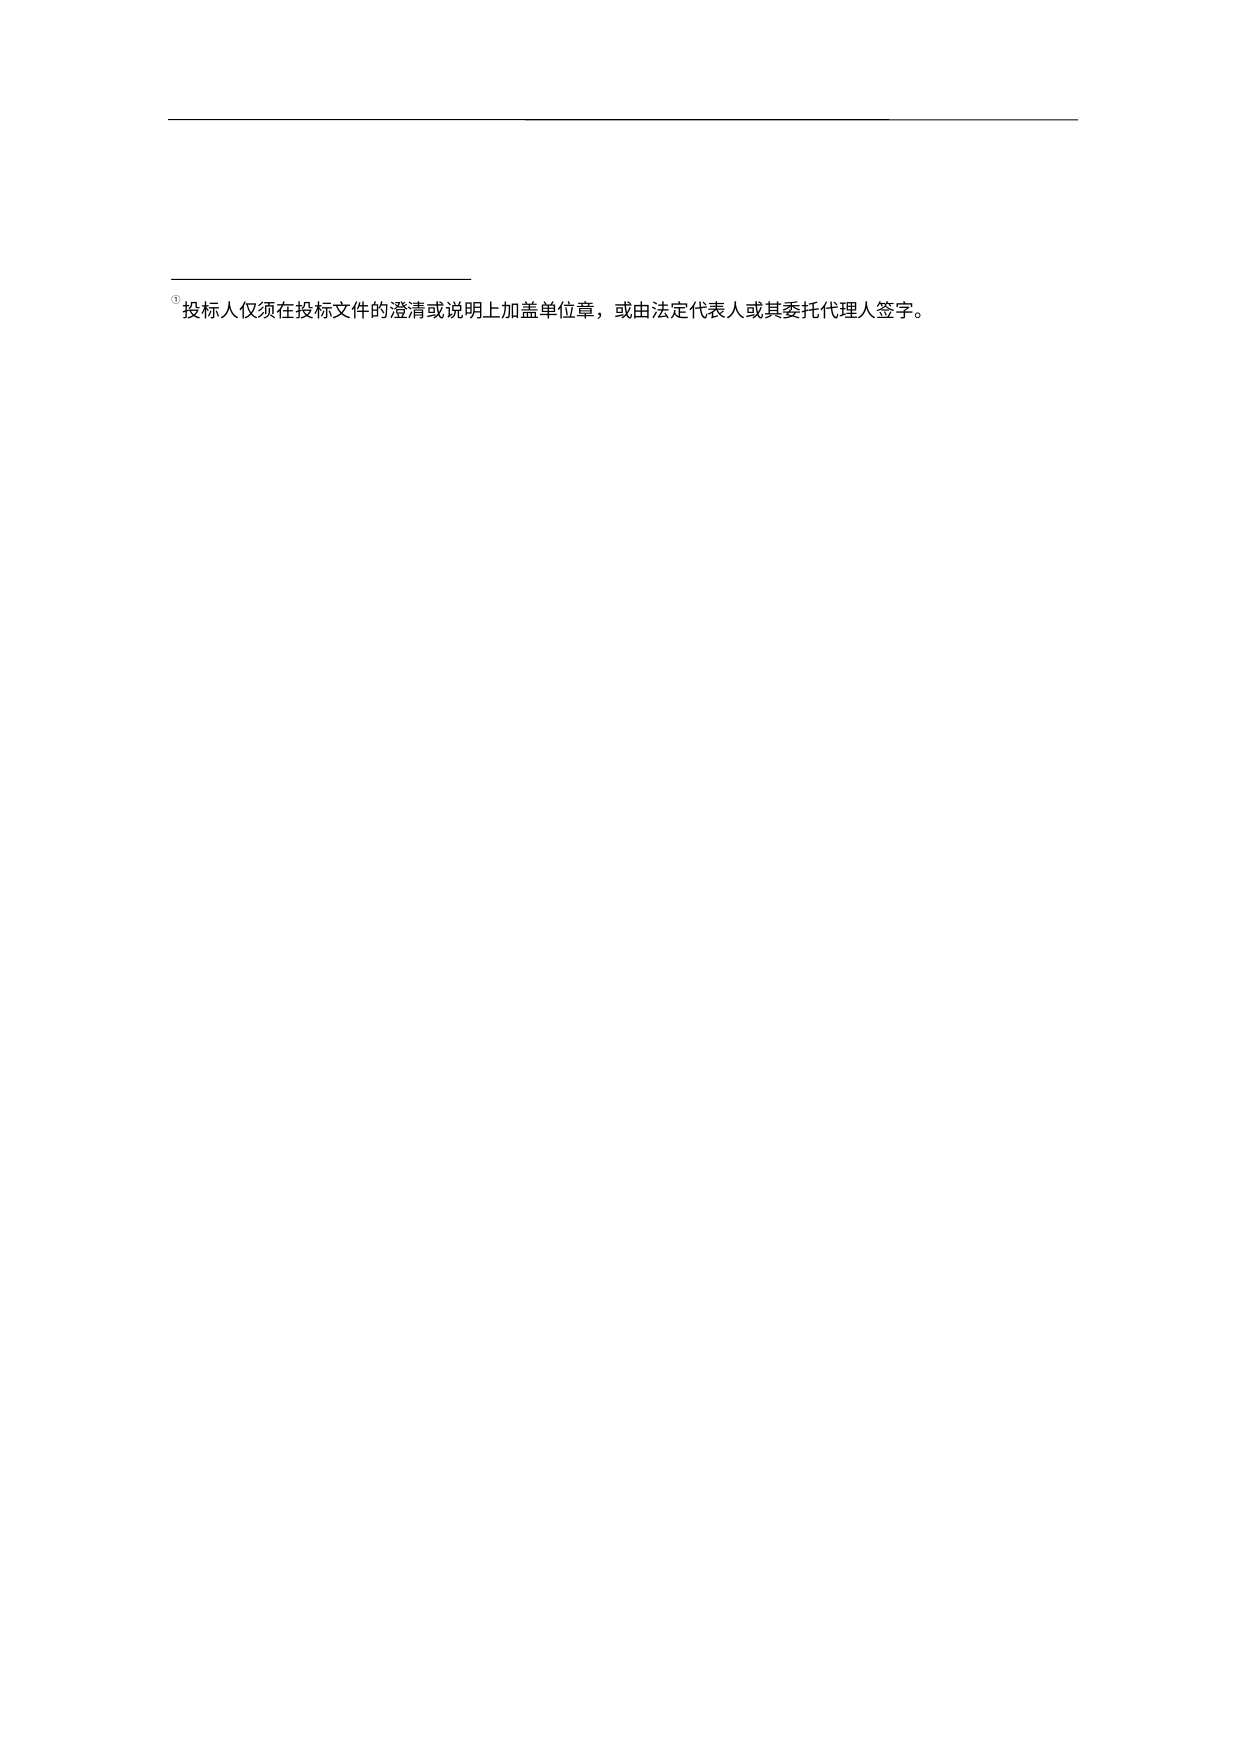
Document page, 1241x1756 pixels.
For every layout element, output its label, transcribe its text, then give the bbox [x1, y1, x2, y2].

text ① 投标人仅须在投标文件的澄清或说明上加盖单位章，或由法定代表人或其委托代理人签字。 [171, 293, 1165, 322]
